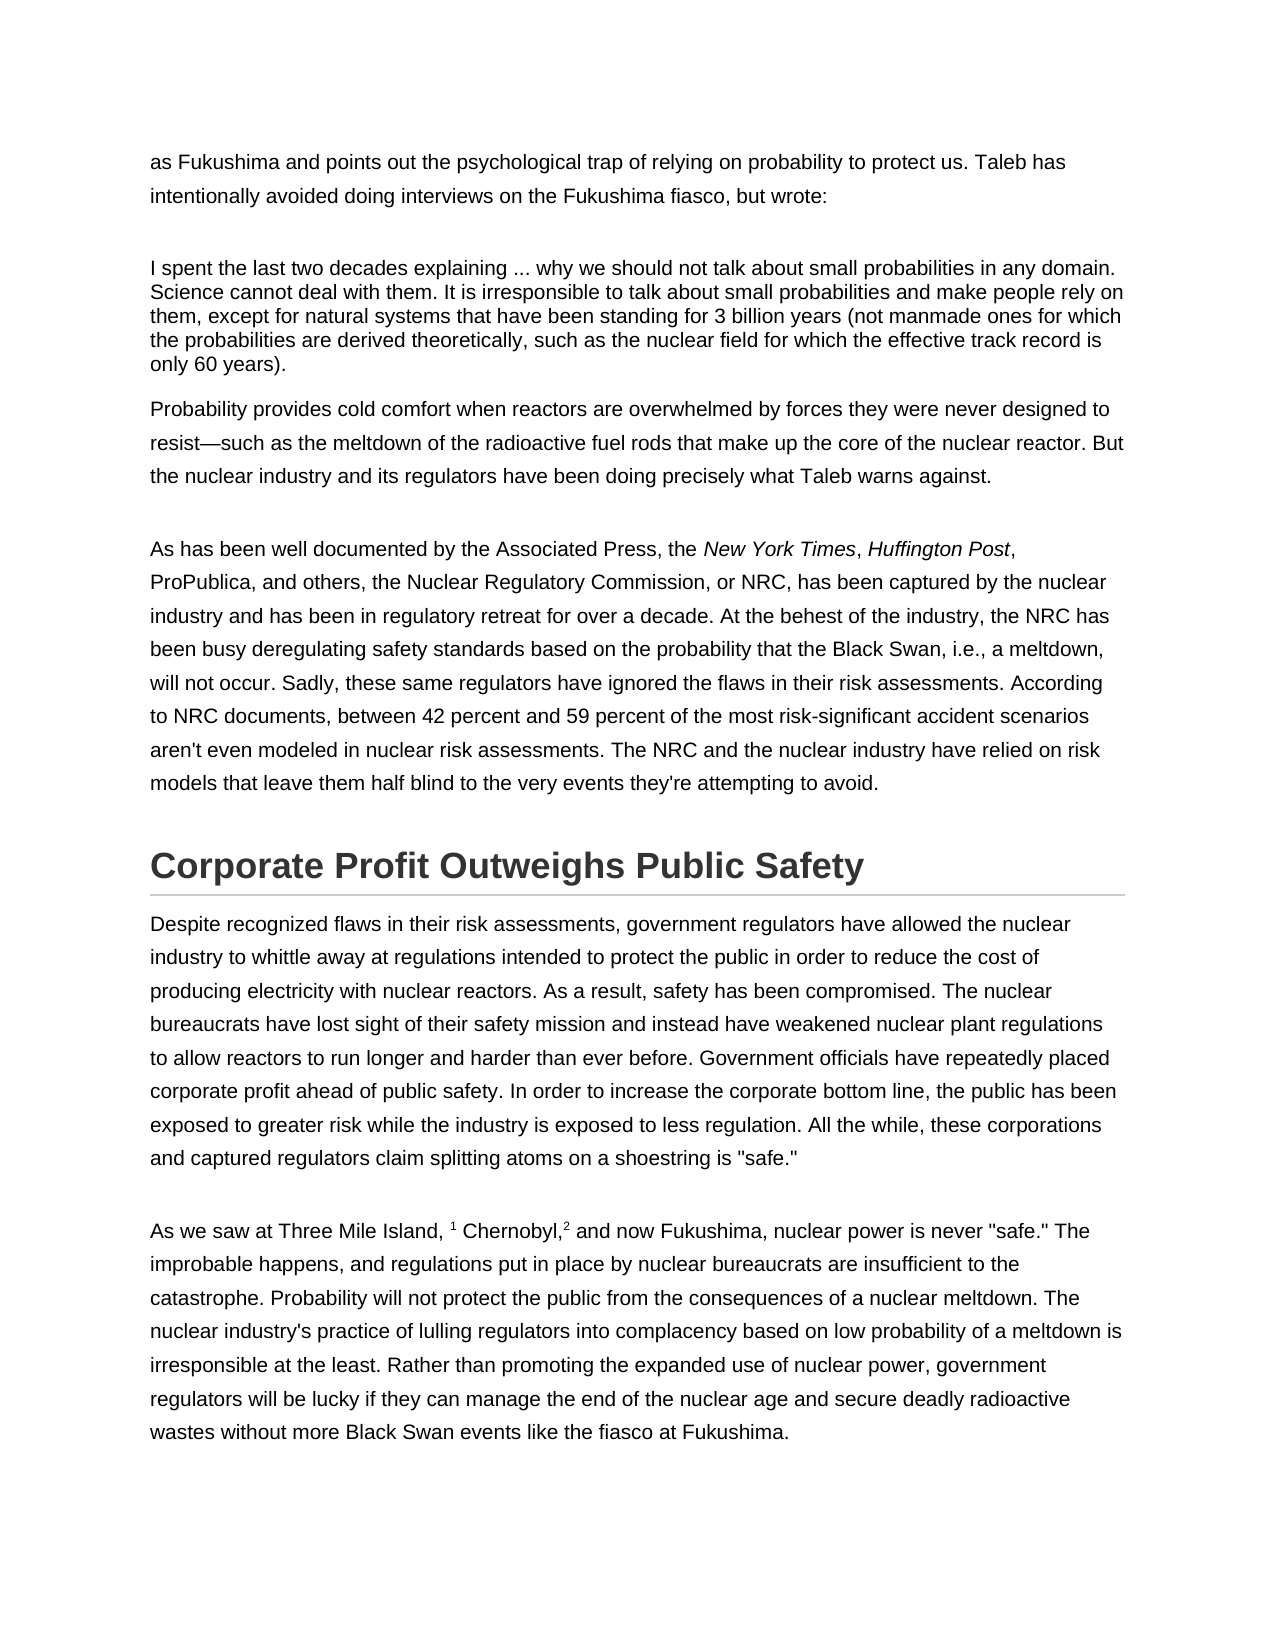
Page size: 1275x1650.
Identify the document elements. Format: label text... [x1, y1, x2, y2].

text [150, 150, 1125, 207]
text As has been well documented by the Associated Press, the New York Times, Huffington Post, ProPublica, and others, the Nuclear Regulatory Commission, or NRC, has been captured by the nuclear industry and has been in regulatory retreat for over a decade. At the behest of the industry, the NRC has been busy deregulating safety standards based on the probability that the Black Swan, i.e., a meltdown, will not occur. Sadly, these same regulators have ignored the flaws in their risk assessments. According to NRC documents, between 42 percent and 59 percent of the most risk-significant accident scenarios aren't even modeled in nuclear risk assessments. The NRC and the nuclear industry have relied on risk models that leave them half blind to the very events they're attempting to avoid. [150, 536, 1125, 795]
text Probability provides cold comfort when reactors are overwhelmed by forces they were never designed to resist—such as the meltdown of the radioactive fuel rods that make up the core of the nuclear reactor. But the nuclear industry and its regulators have been doing precisely what Taleb warns against. [150, 397, 1125, 488]
text As we saw at Three Mile Island, 1 Chernobyl,2 and now Fukushima, nuclear power is never "safe." The improbable happens, and regulations put in place by nuclear bureaucrats are insufficient to the catastrophe. Probability will not protect the public from the consequences of a nuclear meltdown. The nuclear industry's practice of lulling regulators into complacency based on low probability of a meltdown is irresponsible at the least. Rather than promoting the expanded use of nuclear power, government regulators will be lucky if they can manage the end of the nuclear age and secure deadly radioactive wastes without more Black Swan events like the fiasco at Fukushima. [150, 1219, 1125, 1444]
text Corporate Profit Outweighs Public Safety [150, 844, 1125, 894]
text Despite recognized flaws in their risk assessments, government regulators have allowed the nuclear industry to whittle away at regulations intended to protect the public in order to reduce the cost of producing electricity with nuclear reactors. As a result, safety has been compromised. The nuclear bureaucrats have lost sight of their safety mission and instead have weakened nuclear plant regulations to allow reactors to run longer and harder than ever before. Government officials have repeatedly placed corporate profit ahead of public safety. In order to increase the corporate bottom line, the public has been exposed to greater risk while the industry is exposed to less regulation. All the while, these corporations and captured regulators claim splitting atoms on a shoestring is "safe." [150, 911, 1125, 1170]
text I spent the last two decades explaining ... why we should not talk about small probabilities in any domain. Science cannot deal with them. It is irresponsible to talk about small probabilities and make people rely on them, except for natural systems that have been standing for 3 billion years (not manmade ones for which the probabilities are derived theoretically, such as the nuclear field for which the effective track record is only 60 years). [150, 256, 1125, 376]
